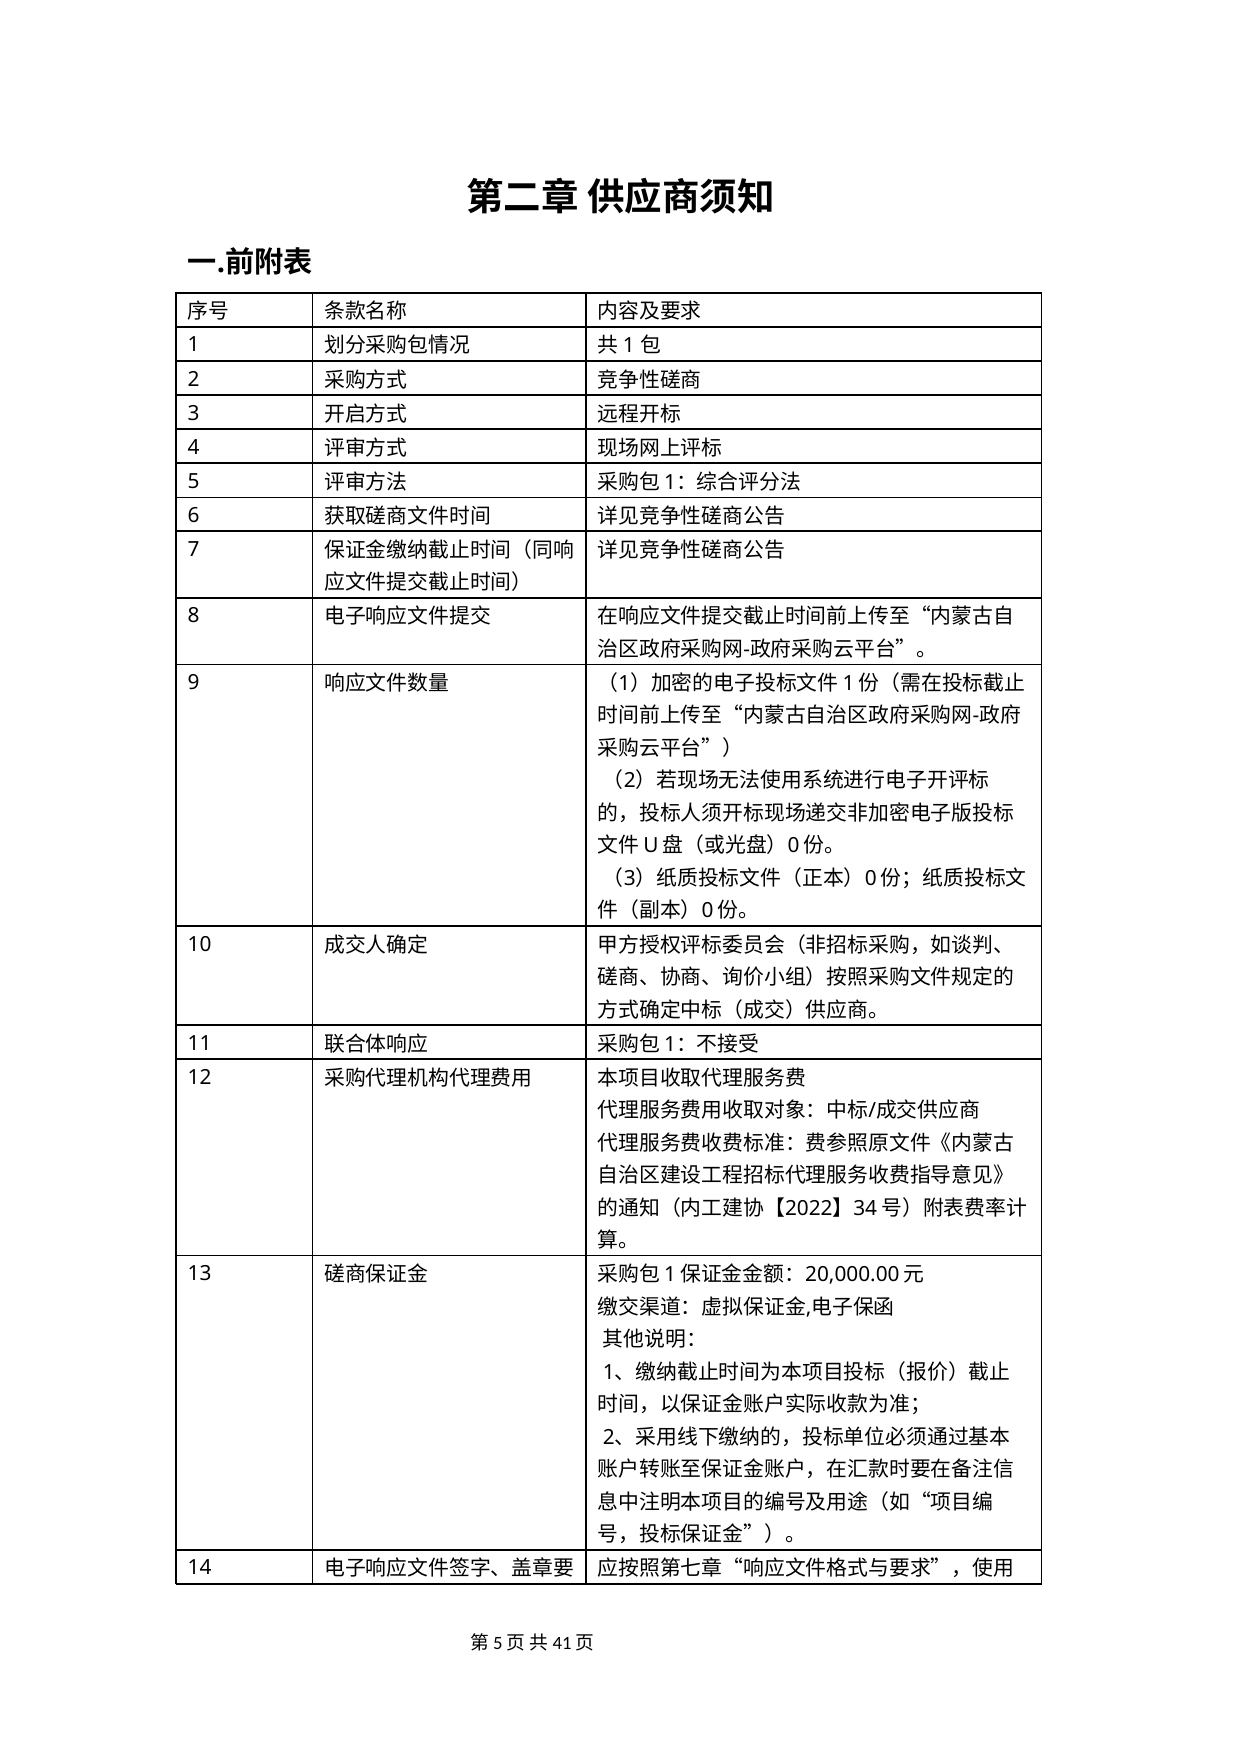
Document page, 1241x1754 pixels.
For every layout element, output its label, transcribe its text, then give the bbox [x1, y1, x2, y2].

table_cell 在响应文件提交截止时间前上传至“内蒙古自治区政府采购网-政府采购云平台”。 [587, 599, 1041, 663]
table_cell 甲方授权评标委员会（非招标采购，如谈判、磋商、协商、询价小组）按照采购文件规定的方式确定中标（成交）供应商。 [587, 927, 1041, 1024]
table_cell 远程开标 [587, 396, 1041, 428]
table_cell 采购方式 [313, 362, 585, 394]
text 一.前附表 [187, 227, 1053, 292]
table_cell 电子响应文件签字、盖章要求 [313, 1551, 585, 1583]
table_cell 现场网上评标 [587, 430, 1041, 462]
table_cell 采购包1：不接受 [587, 1026, 1041, 1058]
table_header 内容及要求 [587, 294, 1041, 326]
table_cell 开启方式 [313, 396, 585, 428]
table_cell （1）加密的电子投标文件1份（需在投标截止时间前上传至“内蒙古自治区政府采购网-政府采购云平台”） （2）若现场无法使用系统进行电子开评标的，投标人须开标现场递交非加密电子版投标文件U盘（或光盘）0份。 （3）纸质投标文件（正本）0份；纸质投标文件（副本）0份。 [587, 665, 1041, 925]
table_cell 采购包1保证金金额：20,000.00元 缴交渠道：虚拟保证金,电子保函 其他说明： 1、缴纳截止时间为本项目投标（报价）截止时间，以保证金账户实际收款为准； 2、采用线下缴纳的，投标单位必须通过基本账户转账至保证金账户，在汇款时要在备注信息中注明本项目的编号及用途（如“项目编号，投标保证金”）。 [587, 1256, 1041, 1549]
table_cell 6 [177, 498, 312, 530]
table_cell 3 [177, 396, 312, 428]
table_cell 4 [177, 430, 312, 462]
table_cell 竞争性磋商 [587, 362, 1041, 394]
table_cell 响应文件数量 [313, 665, 585, 925]
text 第二章 供应商须知 [187, 162, 1053, 227]
table_cell 10 [177, 927, 312, 1024]
table_cell 电子响应文件提交 [313, 599, 585, 663]
table_cell 评审方法 [313, 464, 585, 496]
table_cell 本项目收取代理服务费 代理服务费用收取对象：中标/成交供应商 代理服务费收费标准：费参照原文件《内蒙古自治区建设工程招标代理服务收费指导意见》的通知（内工建协【2022】34号）附表费率计算。 [587, 1060, 1041, 1255]
table_cell 2 [177, 362, 312, 394]
table_header 序号 [177, 294, 312, 326]
table_cell 1 [177, 328, 312, 360]
table_cell 7 [177, 532, 312, 597]
table_cell 共 1 包 [587, 328, 1041, 360]
table_cell 14 [177, 1551, 312, 1583]
table_cell 11 [177, 1026, 312, 1058]
table_cell 5 [177, 464, 312, 496]
table_cell 划分采购包情况 [313, 328, 585, 360]
table_cell 成交人确定 [313, 927, 585, 1024]
table_cell 获取磋商文件时间 [313, 498, 585, 530]
table_header 条款名称 [313, 294, 585, 326]
table_cell 13 [177, 1256, 312, 1549]
table_cell 采购包1：综合评分法 [587, 464, 1041, 496]
table_cell 详见竞争性磋商公告 [587, 498, 1041, 530]
table_cell 8 [177, 599, 312, 663]
table_cell 详见竞争性磋商公告 [587, 532, 1041, 597]
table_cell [587, 1551, 1041, 1583]
table_cell 评审方式 [313, 430, 585, 462]
table_cell 联合体响应 [313, 1026, 585, 1058]
table_cell 采购代理机构代理费用 [313, 1060, 585, 1255]
table_cell 保证金缴纳截止时间（同响应文件提交截止时间） [313, 532, 585, 597]
table_cell 磋商保证金 [313, 1256, 585, 1549]
table_cell 12 [177, 1060, 312, 1255]
table_cell 9 [177, 665, 312, 925]
